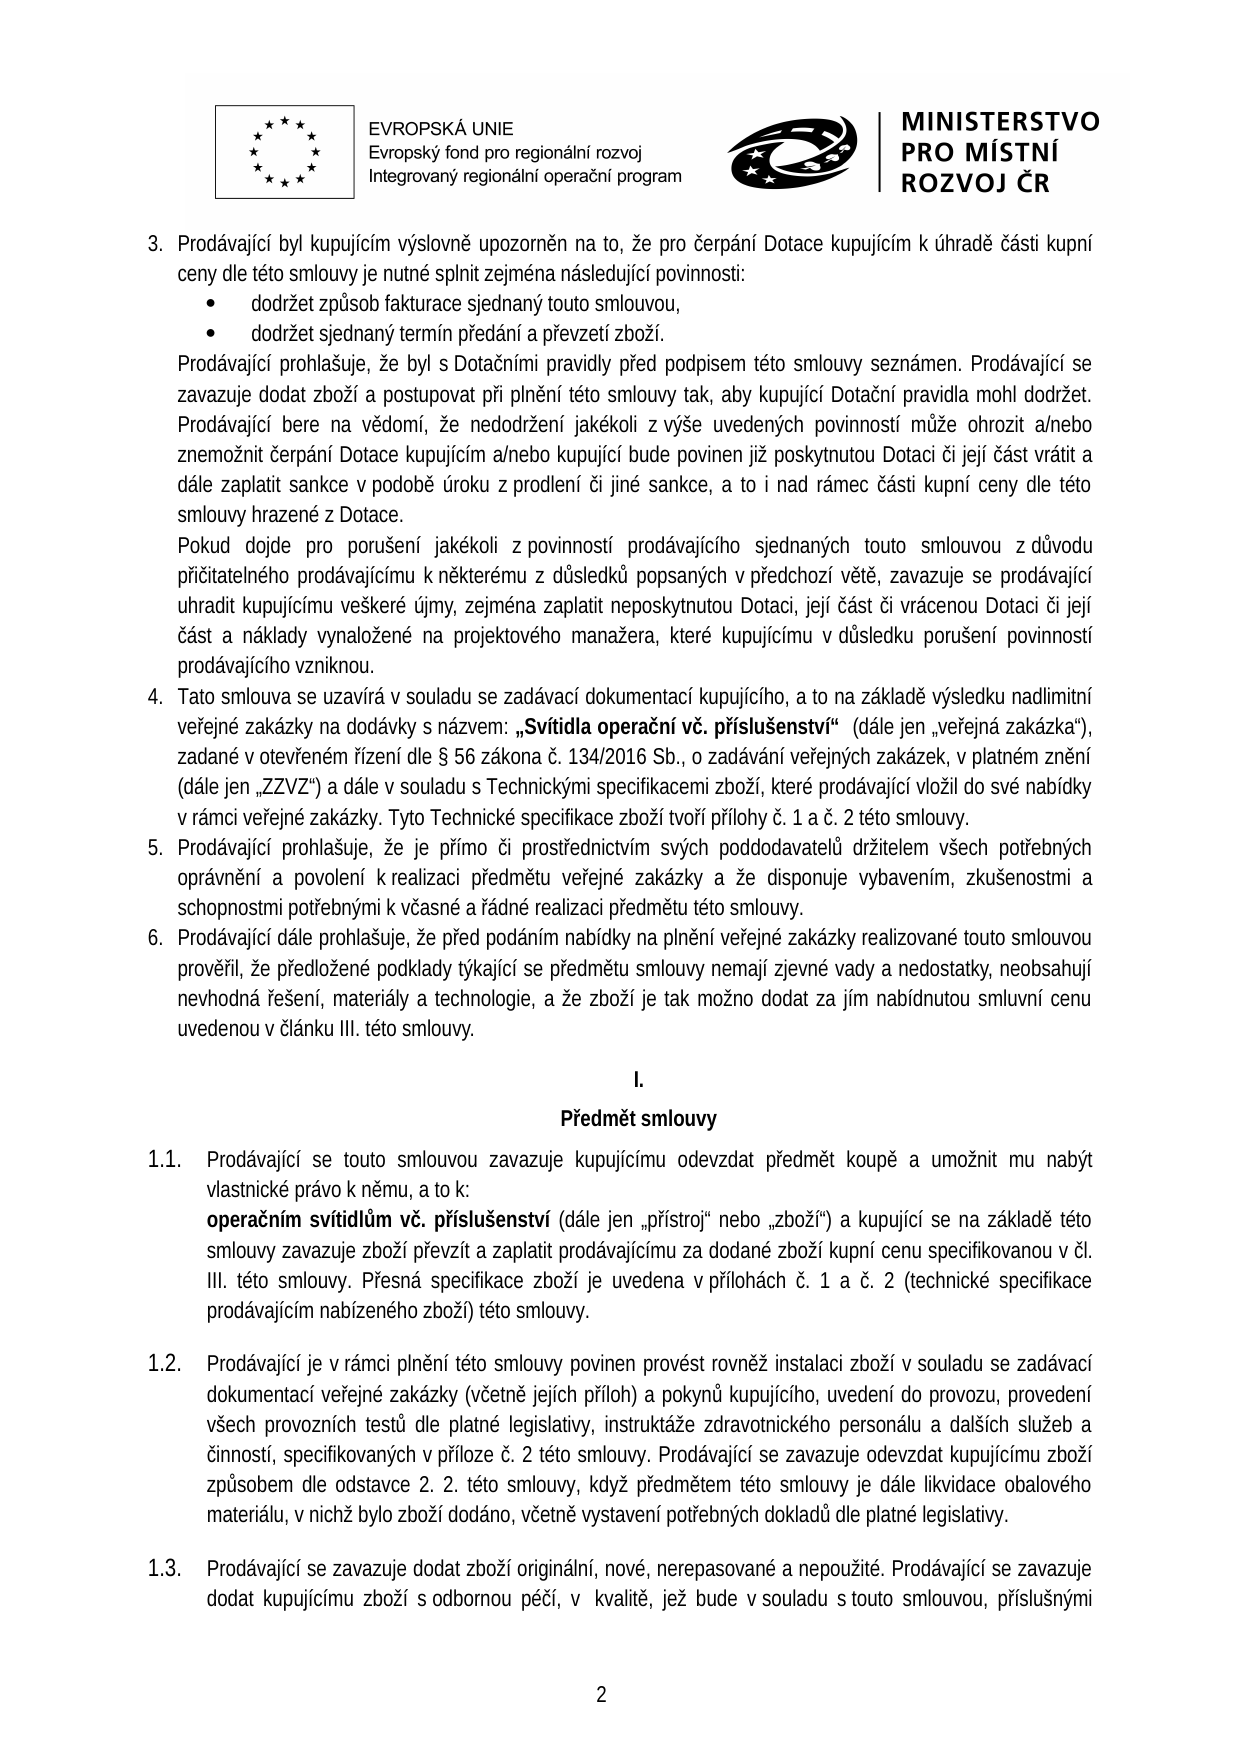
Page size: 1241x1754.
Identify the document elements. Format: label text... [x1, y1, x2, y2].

list Tato smlouva se uzavírá v souladu se zadávací dokumentací kupujícího, a to na základě výsledku nadlimitní veřejné zakázky na dodávky s názvem: „Svítidla operační vč. příslušenství“ (dále jen „veřejná zakázka“), zadané v otevřeném řízení dle § 56 zákona č. 134/2016 Sb., o zadávání veřejných zakázek, v platném znění (dále jen „ZZVZ“) a dále v souladu s Technickými specifikacemi zboží, které prodávající vložil do své nabídky v rámci veřejné zakázky. Tyto Technické specifikace zboží tvoří přílohy č. 1 a č. 2 této smlouvy. [148, 683, 1093, 830]
list Prodávající se touto smlouvou zavazuje kupujícímu odevzdat předmět koupě a umožnit mu nabýt vlastnické právo k němu, a to k: [148, 1144, 1093, 1203]
list dodržet sjednaný termín předání a převzetí zboží. [207, 320, 1093, 347]
list Prodávající byl kupujícím výslovně upozorněn na to, že pro čerpání Dotace kupujícím k úhradě části kupní ceny dle této smlouvy je nutné splnit zejména následující povinnosti: [148, 229, 1093, 286]
text I. [185, 1066, 1093, 1092]
list Prodávající prohlašuje, že je přímo či prostřednictvím svých poddodavatelů držitelem všech potřebných oprávnění a povolení k realizaci předmětu veřejné zakázky a že disponuje vybavením, zkušenostmi a schopnostmi potřebnými k včasné a řádné realizaci předmětu této smlouvy. [148, 834, 1093, 921]
list dodržet způsob fakturace sjednaný touto smlouvou, [207, 290, 1093, 316]
list Pokud dojde pro porušení jakékoli z povinností prodávajícího sjednaných touto smlouvou z důvodu přičitatelného prodávajícímu k některému z důsledků popsaných v předchozí větě, zavazuje se prodávající uhradit kupujícímu veškeré újmy, zejména zaplatit neposkytnutou Dotaci, její část či vrácenou Dotaci či její část a náklady vynaložené na projektového manažera, které kupujícímu v důsledku porušení povinností prodávajícího vzniknou. [177, 532, 1093, 679]
list operačním svítidlům vč. příslušenství (dále jen „přístroj“ nebo „zboží“) a kupující se na základě této smlouvy zavazuje zboží převzít a zaplatit prodávajícímu za dodané zboží kupní cenu specifikovanou v čl. III. této smlouvy. Přesná specifikace zboží je uvedena v přílohách č. 1 a č. 2 (technické specifikace prodávajícím nabízeného zboží) této smlouvy. [207, 1206, 1093, 1323]
list Prodávající dále prohlašuje, že před podáním nabídky na plnění veřejné zakázky realizované touto smlouvou prověřil, že předložené podklady týkající se předmětu smlouvy nemají zjevné vady a nedostatky, neobsahují nevhodná řešení, materiály a technologie, a že zboží je tak možno dodat za jím nabídnutou smluvní cenu uvedenou v článku III. této smlouvy. [148, 924, 1093, 1041]
list Prodávající je v rámci plnění této smlouvy povinen provést rovněž instalaci zboží v souladu se zadávací dokumentací veřejné zakázky (včetně jejích příloh) a pokynů kupujícího, uvedení do provozu, provedení všech provozních testů dle platné legislativy, instruktáže zdravotnického personálu a dalších služeb a činností, specifikovaných v příloze č. 2 této smlouvy. Prodávající se zavazuje odevzdat kupujícímu zboží způsobem dle odstavce 2. 2. této smlouvy, když předmětem této smlouvy je dále likvidace obalového materiálu, v nichž bylo zboží dodáno, včetně vystavení potřebných dokladů dle platné legislativy. [148, 1348, 1093, 1528]
list Prodávající prohlašuje, že byl s Dotačními pravidly před podpisem této smlouvy seznámen. Prodávající se zavazuje dodat zboží a postupovat při plnění této smlouvy tak, aby kupující Dotační pravidla mohl dodržet. Prodávající bere na vědomí, že nedodržení jakékoli z výše uvedených povinností může ohrozit a/nebo znemožnit čerpání Dotace kupujícím a/nebo kupující bude povinen již poskytnutou Dotaci či její část vrátit a dále zaplatit sankce v podobě úroku z prodlení či jiné sankce, a to i nad rámec části kupní ceny dle této smlouvy hrazené z Dotace. [177, 350, 1093, 528]
picture [184, 73, 1130, 230]
subtitle Předmět smlouvy [185, 1105, 1093, 1131]
